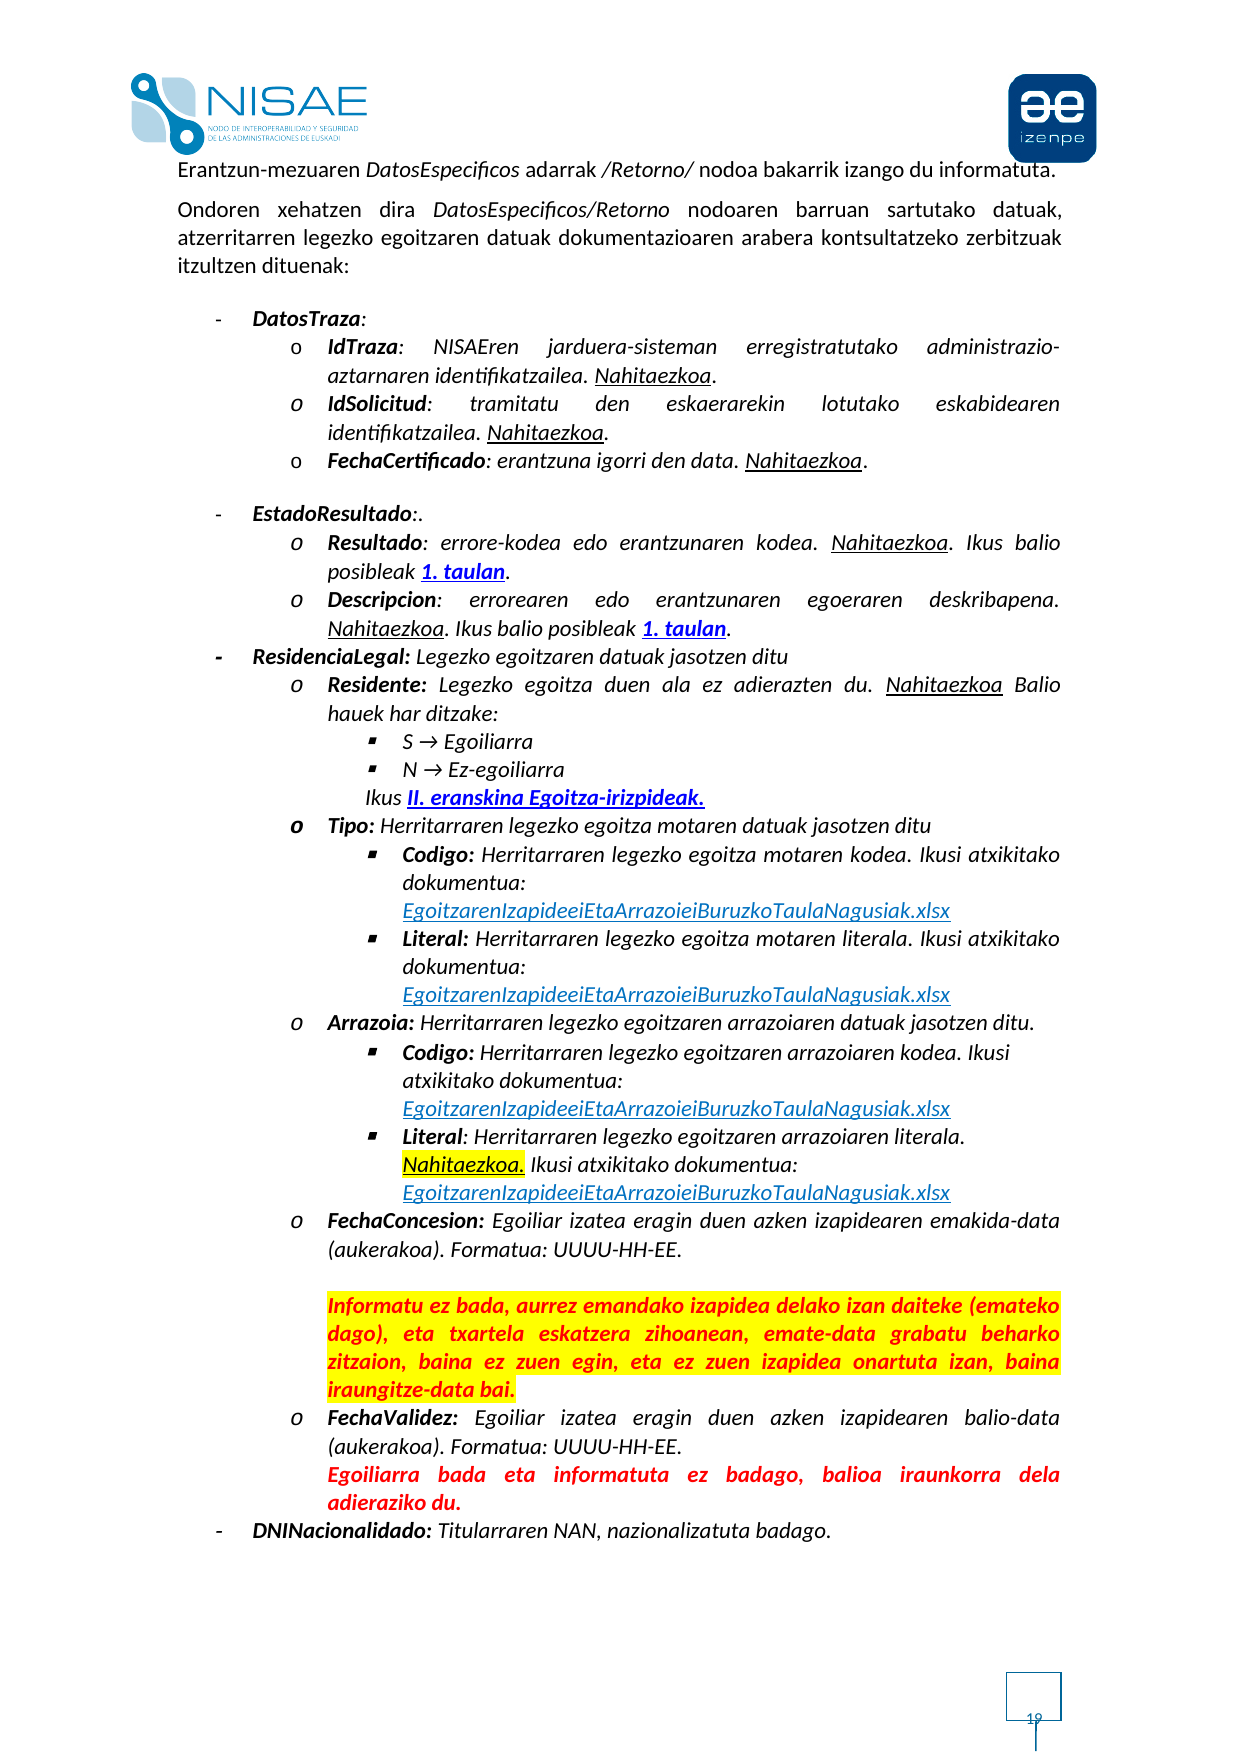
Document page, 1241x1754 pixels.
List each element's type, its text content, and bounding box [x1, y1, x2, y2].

list Descripcion: errorearen edo erantzunaren egoeraren deskribapena. Nahitaezkoa. Ikus balio posibleak 1. taulan. [290, 585, 1063, 642]
text Egoiliarra bada eta informatuta ez badago, balioa iraunkorra dela adieraziko du. [327, 1460, 1063, 1516]
text Informatu ez bada, aurrez emandako izapidea delako izan daiteke (emateko dago), eta txartela eskatzera zihoanean, emate-data grabatu beharko zitzaion, baina ez zuen egin, eta ez zuen izapidea onartuta izan, baina iraungitze-data bai. [516, 1291, 1063, 1403]
list Codigo: Herritarraren legezko egoitzaren arrazoiaren kodea. Ikusi atxikitako dokumentua: EgoitzarenIzapideeiEtaArrazoieiBuruzkoTaulaNagusiak.xlsx [365, 1038, 1063, 1122]
list S → Egoiliarra [365, 727, 1063, 755]
list IdSolicitud: tramitatu den eskaerarekin lotutako eskabidearen identifikatzailea. Nahitaezkoa. [290, 389, 1063, 446]
list Resultado: errore-kodea edo erantzunaren kodea. Nahitaezkoa. Ikus balio posibleak 1. taulan. [290, 528, 1063, 585]
list FechaCertificado: erantzuna igorri den data. Nahitaezkoa. [290, 446, 1063, 474]
list N → Ez-egoiliarra [365, 755, 1063, 783]
picture [149, 73, 386, 155]
picture [1007, 74, 1097, 163]
text Erantzun-mezuaren DatosEspecificos adarrak /Retorno/ nodoa bakarrik izango du informatuta. [177, 155, 1063, 183]
list EstadoResultado:. [215, 499, 1063, 528]
picture [181, 131, 193, 143]
list Tipo: Herritarraren legezko egoitza motaren datuak jasotzen ditu [290, 811, 1063, 840]
list Codigo: Herritarraren legezko egoitza motaren kodea. Ikusi atxikitako dokumentua: EgoitzarenIzapideeiEtaArrazoieiBuruzkoTaulaNagusiak.xlsx [365, 840, 1063, 924]
text Ikus II. eranskina Egoitza-irizpideak. [327, 783, 1063, 811]
text Ondoren xehatzen dira DatosEspecificos/Retorno nodoaren barruan sartutako datuak, atzerritarren legezko egoitzaren datuak dokumentazioaren arabera kontsultatzeko zerbitzuak itzultzen dituenak: [177, 195, 1063, 279]
picture [139, 81, 148, 90]
list Arrazoia: Herritarraren legezko egoitzaren arrazoiaren datuak jasotzen ditu. [290, 1008, 1063, 1038]
list Residente: Legezko egoitza duen ala ez adierazten du. Nahitaezkoa Balio hauek har ditzake: [290, 670, 1063, 727]
list DNINacionalidado: Titularraren NAN, nazionalizatuta badago. [215, 1516, 1063, 1544]
list DatosTraza: [215, 304, 1063, 332]
list FechaValidez: Egoiliar izatea eragin duen azken izapidearen balio-data (aukerakoa). Formatua: UUUU-HH-EE. [290, 1403, 1063, 1460]
list IdTraza: NISAEren jarduera-sisteman erregistratutako administrazio-aztarnaren identifikatzailea. Nahitaezkoa. [290, 332, 1063, 389]
picture [118, 73, 180, 155]
list Literal: Herritarraren legezko egoitza motaren literala. Ikusi atxikitako dokumentua: EgoitzarenIzapideeiEtaArrazoieiBuruzkoTaulaNagusiak.xlsx [365, 924, 1063, 1008]
list ResidenciaLegal: Legezko egoitzaren datuak jasotzen ditu [215, 642, 1063, 670]
list Literal: Herritarraren legezko egoitzaren arrazoiaren literala. Nahitaezkoa. Ikusi atxikitako dokumentua: EgoitzarenIzapideeiEtaArrazoieiBuruzkoTaulaNagusiak.xlsx [365, 1122, 1063, 1206]
list FechaConcesion: Egoiliar izatea eragin duen azken izapidearen emakida-data (aukerakoa). Formatua: UUUU-HH-EE. [290, 1206, 1063, 1263]
